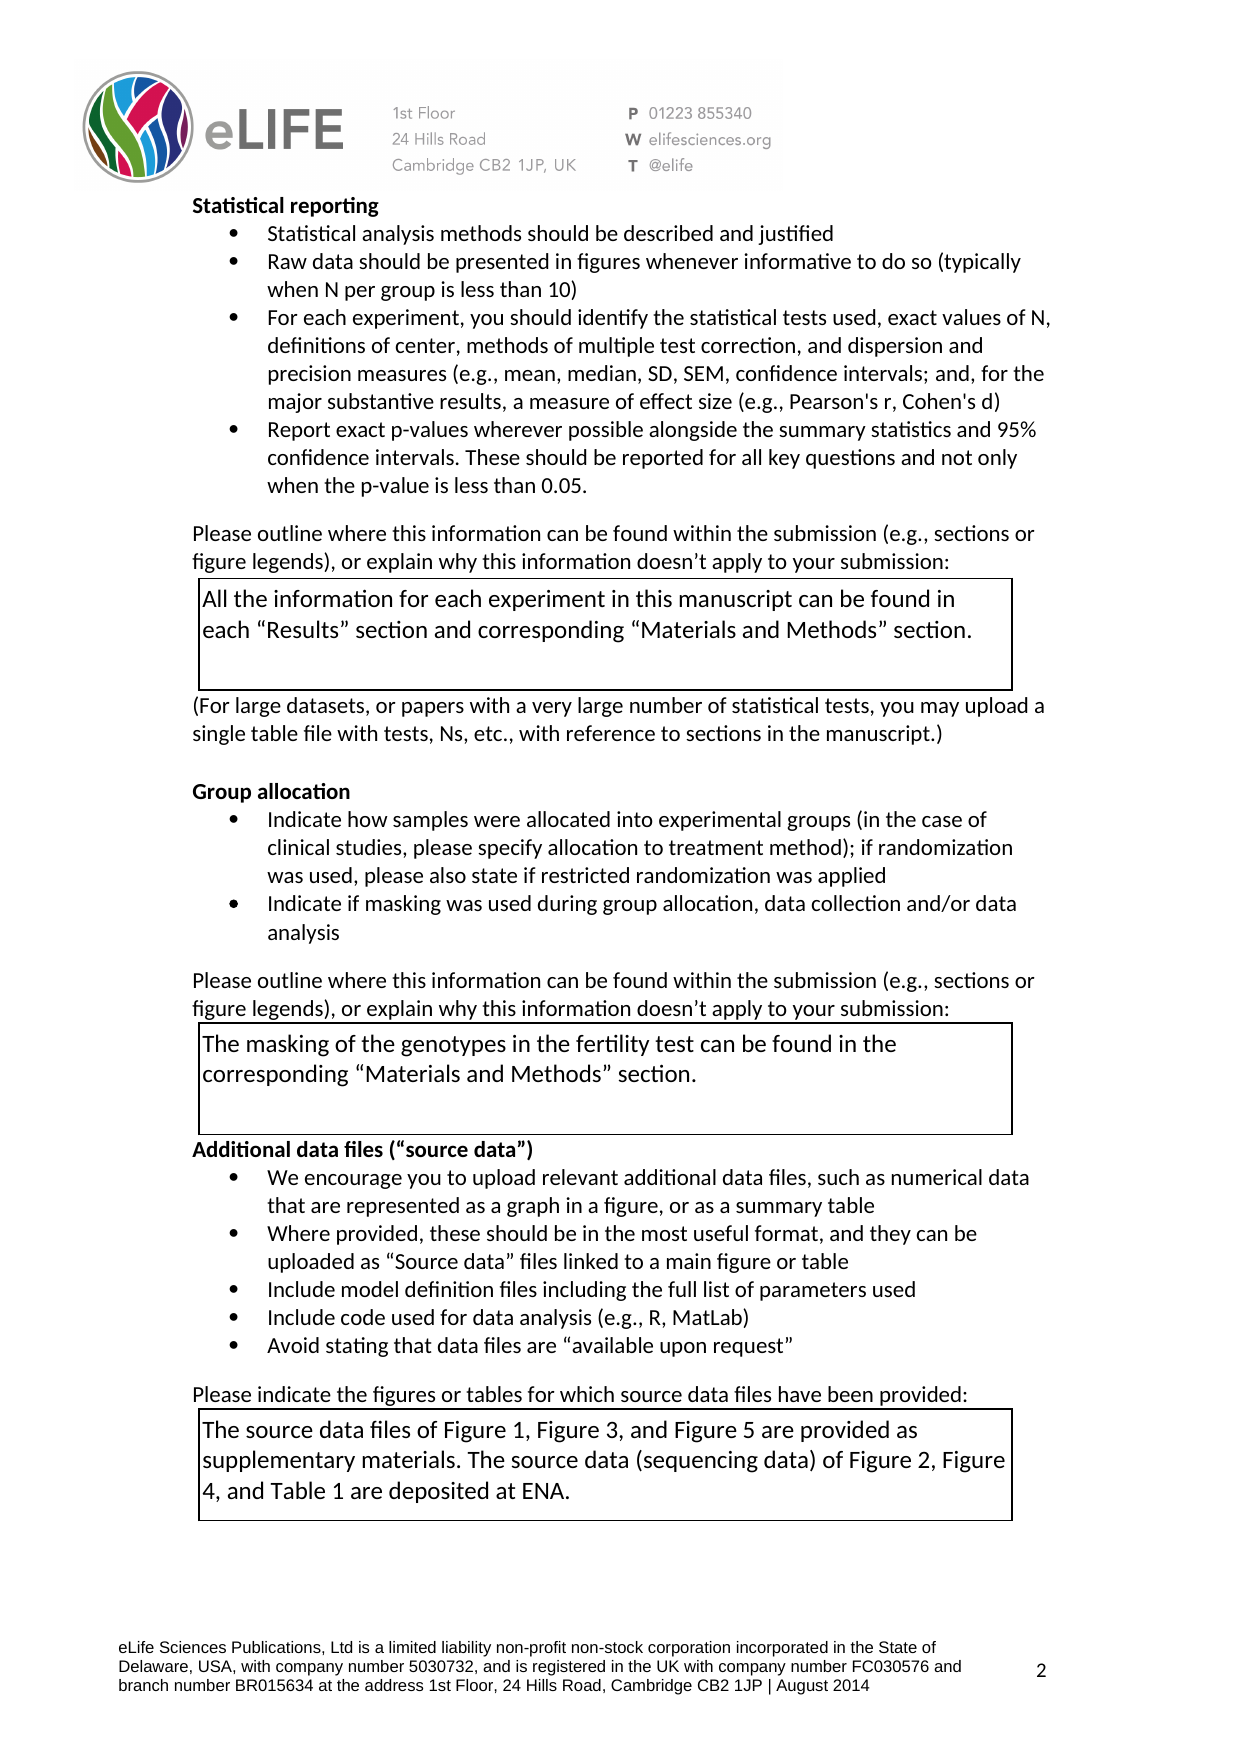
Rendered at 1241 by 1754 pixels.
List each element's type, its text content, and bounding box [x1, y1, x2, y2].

text Group allocation [192, 777, 1053, 806]
list Indicate if masking was used during group allocation, data collection and/or data analysis [229, 889, 1053, 946]
list Report exact p-values wherever possible alongside the summary statistics and 95% confidence intervals. These should be reported for all key questions and not only when the p-value is less than 0.05. [229, 415, 1053, 499]
text The source data files of Figure 1, Figure 3, and Figure 5 are provided as supplementary materials. The source data (sequencing data) of Figure 2, Figure 4, and Table 1 are deposited at ENA. [200, 1412, 1011, 1507]
list Statistical analysis methods should be described and justified [229, 219, 1053, 247]
text Please indicate the figures or tables for which source data files have been provided: [192, 1380, 1053, 1408]
list Avoid stating that data files are “available upon request” [229, 1332, 1053, 1359]
list Indicate how samples were allocated into experimental groups (in the case of clinical studies, please specify allocation to treatment method); if randomization was used, please also state if restricted randomization was applied [229, 806, 1053, 889]
list Include model definition files including the full list of parameters used [229, 1276, 1053, 1303]
text The masking of the genotypes in the fertility test can be found in the corresponding “Materials and Methods” section. [200, 1026, 1011, 1091]
list Where provided, these should be in the most useful format, and they can be uploaded as “Source data” files linked to a main figure or table [229, 1219, 1053, 1276]
list We encourage you to upload relevant additional data files, such as numerical data that are represented as a graph in a figure, or as a summary table [229, 1163, 1053, 1219]
list Include code used for data analysis (e.g., R, MatLab) [229, 1303, 1053, 1332]
text All the information for each experiment in this manuscript can be found in each “Results” section and corresponding “Materials and Methods” section. [200, 581, 1011, 646]
list Raw data should be presented in figures whenever informative to do so (typically when N per group is less than 10) [229, 247, 1053, 303]
text Statistical reporting [192, 191, 1053, 219]
picture [73, 59, 784, 191]
text (For large datasets, or papers with a very large number of statistical tests, you may upload a single table file with tests, Ns, etc., with reference to sections in the manuscript.) [192, 603, 1053, 747]
list For each experiment, you should identify the statistical tests used, exact values of N, definitions of center, methods of multiple test correction, and dispersion and precision measures (e.g., mean, median, SD, SEM, confidence intervals; and, for the major substantive results, a measure of effect size (e.g., Pearson's r, Cohen's d) [229, 303, 1053, 415]
text Additional data files (“source data”) [192, 1052, 1053, 1163]
